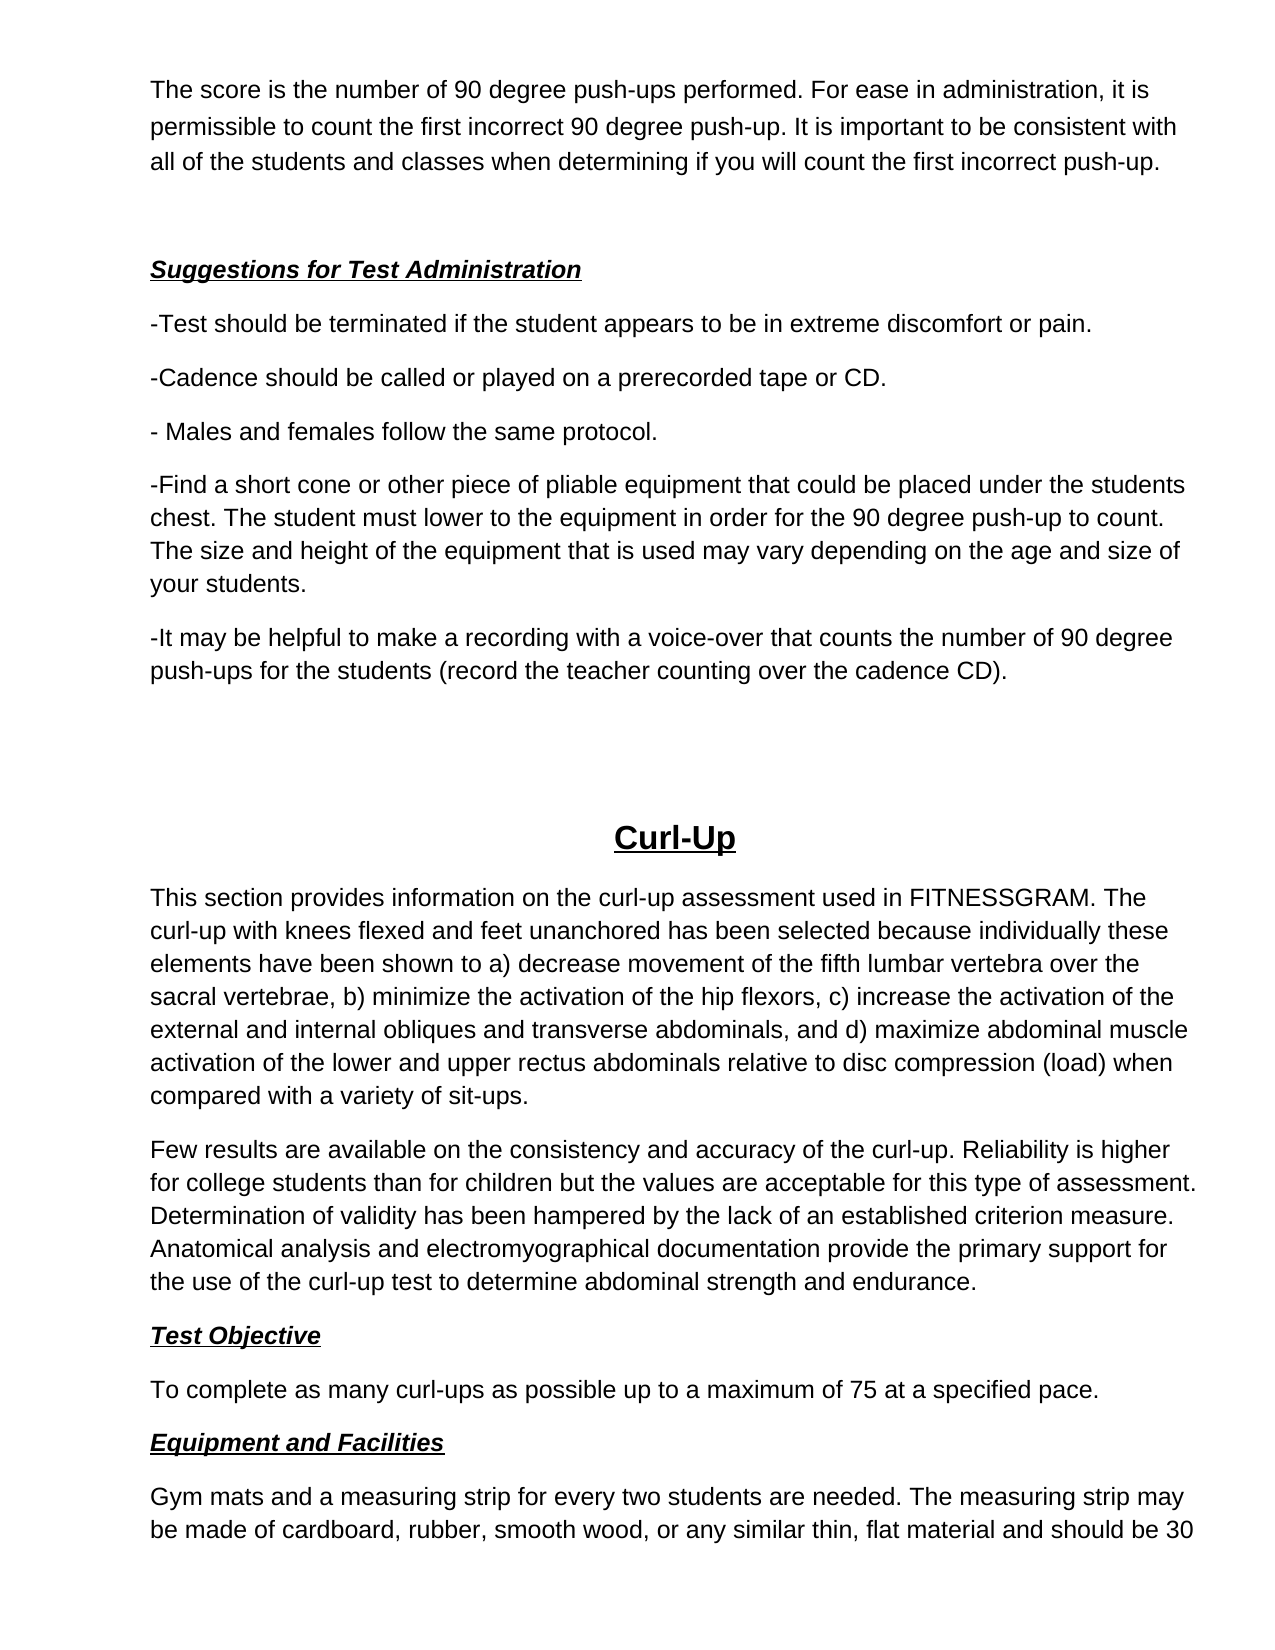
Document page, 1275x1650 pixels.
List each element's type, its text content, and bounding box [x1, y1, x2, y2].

text -Find a short cone or other piece of pliable equipment that could be placed under the students chest. The student must lower to the equipment in order for the 90 degree push-up to count. The size and height of the equipment that is used may vary depending on the age and size of your students. [150, 470, 1200, 598]
text The score is the number of 90 degree push-ups performed. For ease in administration, it is permissible to count the first incorrect 90 degree push-up. It is important to be consistent with all of the students and classes when determining if you will count the first incorrect push-up. [150, 75, 1200, 176]
text Suggestions for Test Administration [150, 255, 1200, 284]
text This section provides information on the curl-up assessment used in FITNESSGRAM. The curl-up with knees flexed and feet unanchored has been selected because individually these elements have been shown to a) decrease movement of the fifth lumbar vertebra over the sacral vertebrae, b) minimize the activation of the hip flexors, c) increase the activation of the external and internal obliques and transverse abdominals, and d) maximize abdominal muscle activation of the lower and upper rectus abdominals relative to disc compression (load) when compared with a variety of sit-ups. [150, 883, 1200, 1110]
text Test Objective [150, 1321, 1200, 1349]
text Few results are available on the consistency and accuracy of the curl-up. Reliability is higher for college students than for children but the values are acceptable for this type of assessment. Determination of validity has been hampered by the lack of an established criterion measure. Anatomical analysis and electromyographical documentation provide the primary support for the use of the curl-up test to determine abdominal strength and endurance. [150, 1135, 1200, 1296]
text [150, 1482, 1200, 1544]
text Equipment and Facilities [150, 1428, 1200, 1457]
text Curl-Up [150, 818, 1200, 856]
text -Test should be terminated if the student appears to be in extreme discomfort or pain. [150, 309, 1200, 337]
text -It may be helpful to make a recording with a voice-over that counts the number of 90 degree push-ups for the students (record the teacher counting over the cadence CD). [150, 623, 1200, 685]
text - Males and females follow the same protocol. [150, 416, 1200, 445]
text -Cadence should be called or played on a prerecorded tape or CD. [150, 363, 1200, 391]
text To complete as many curl-ups as possible up to a maximum of 75 at a specified pace. [150, 1374, 1200, 1403]
